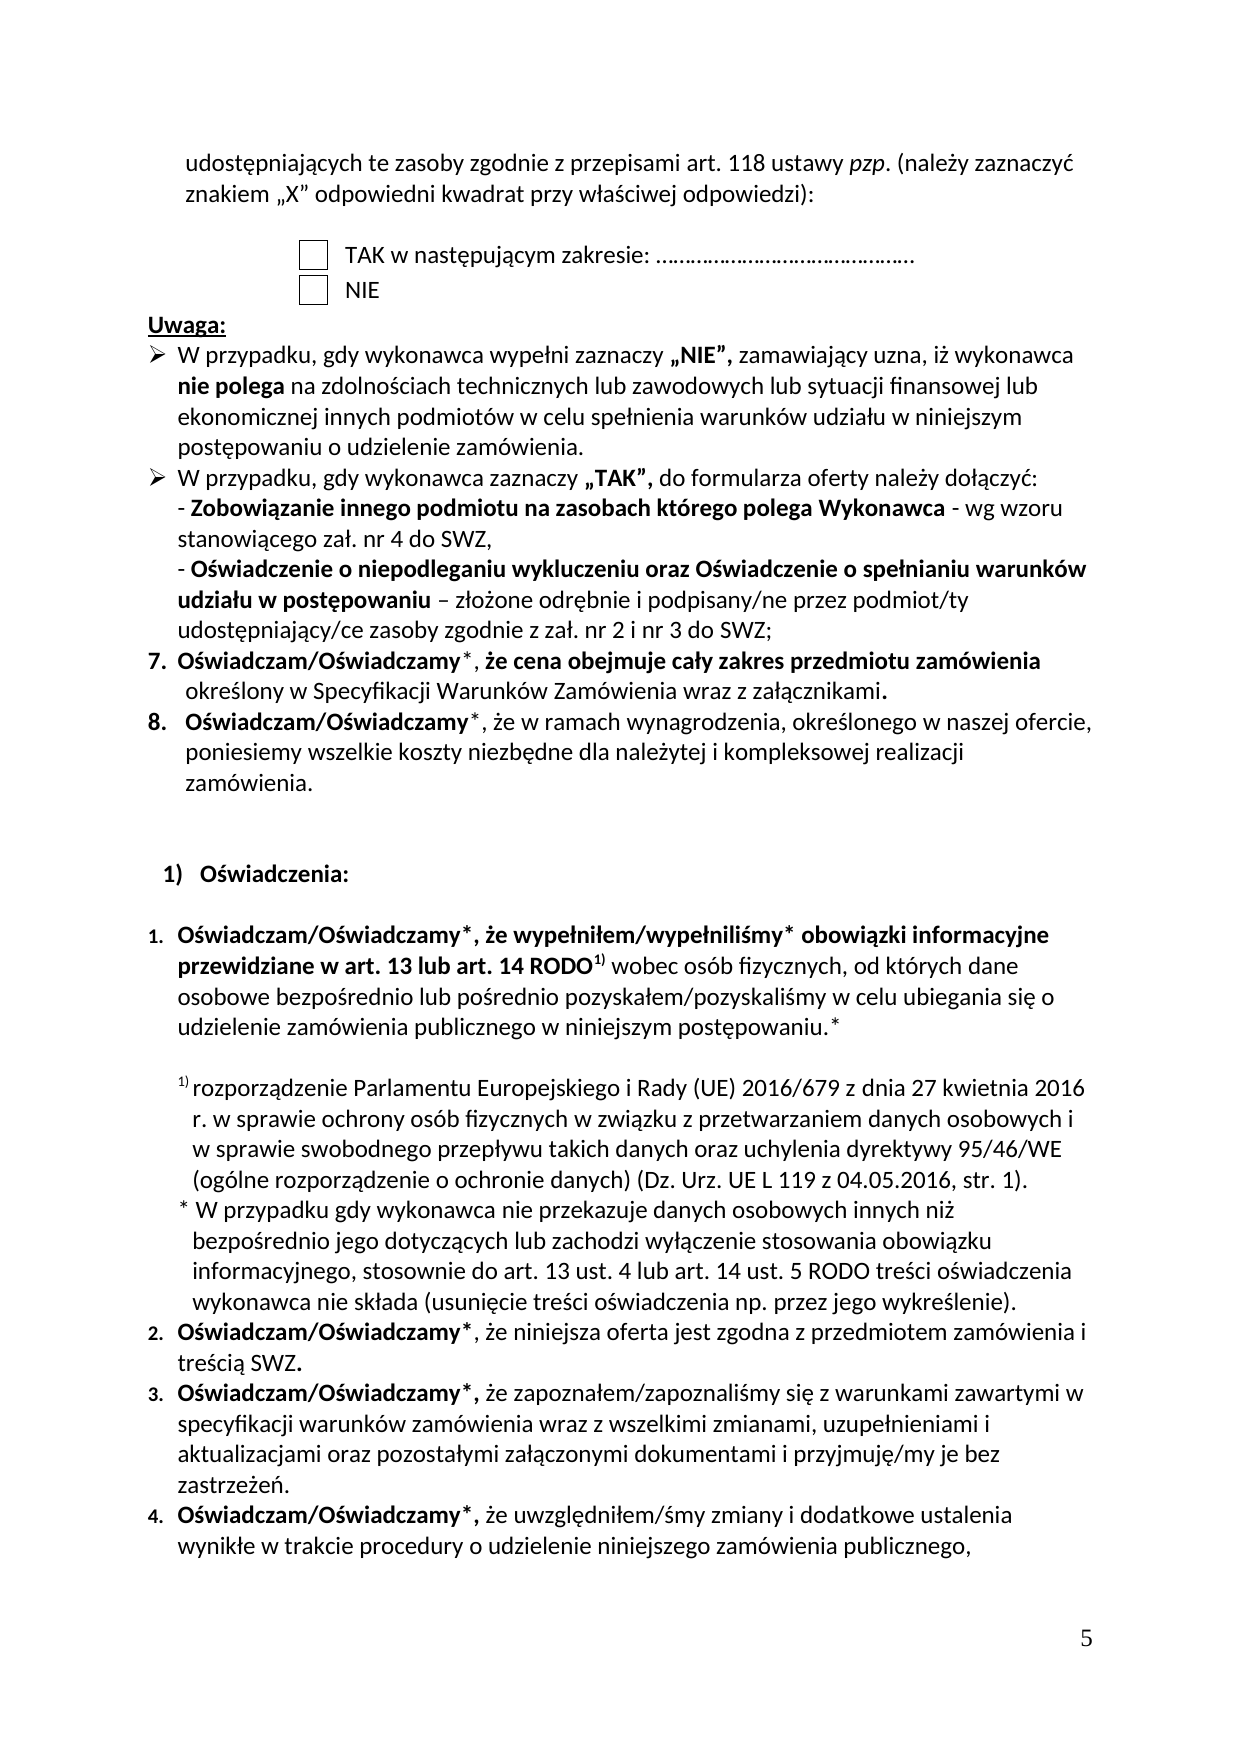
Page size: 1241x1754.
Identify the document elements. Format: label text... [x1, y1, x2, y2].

list Oświadczam/Oświadczamy*, że niniejsza oferta jest zgodna z przedmiotem zamówienia i treścią SWZ. [148, 1316, 1093, 1377]
text NIE [298, 274, 1093, 305]
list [148, 148, 1093, 209]
text 1) rozporządzenie Parlamentu Europejskiego i Rady (UE) 2016/679 z dnia 27 kwietnia 2016 r. w sprawie ochrony osób fizycznych w związku z przetwarzaniem danych osobowych i w sprawie swobodnego przepływu takich danych oraz uchylenia dyrektywy 95/46/WE (ogólne rozporządzenie o ochronie danych) (Dz. Urz. UE L 119 z 04.05.2016, str. 1). [177, 1072, 1093, 1194]
list Oświadczam/Oświadczamy*, że zapoznałem/zapoznaliśmy się z warunkami zawartymi w specyfikacji warunków zamówienia wraz z wszelkimi zmianami, uzupełnieniami i aktualizacjami oraz pozostałymi załączonymi dokumentami i przyjmuję/my je bez zastrzeżeń. [148, 1377, 1093, 1499]
list Oświadczenia: [162, 858, 1093, 889]
text - Zobowiązanie innego podmiotu na zasobach którego polega Wykonawca - wg wzoru stanowiącego zał. nr 4 do SWZ, [177, 492, 1093, 553]
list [148, 1499, 1093, 1561]
list Oświadczam/Oświadczamy*, że w ramach wynagrodzenia, określonego w naszej ofercie, poniesiemy wszelkie koszty niezbędne dla należytej i kompleksowej realizacji zamówienia. [148, 706, 1093, 797]
list W przypadku, gdy wykonawca zaznaczy „TAK”, do formularza oferty należy dołączyć: [148, 462, 1093, 492]
list W przypadku, gdy wykonawca wypełni zaznaczy „NIE”, zamawiający uzna, iż wykonawca nie polega na zdolnościach technicznych lub zawodowych lub sytuacji finansowej lub ekonomicznej innych podmiotów w celu spełnienia warunków udziału w niniejszym postępowaniu o udzielenie zamówienia. [148, 340, 1093, 462]
list Oświadczam/Oświadczamy*, że cena obejmuje cały zakres przedmiotu zamówienia określony w Specyfikacji Warunków Zamówienia wraz z załącznikami. [148, 645, 1093, 706]
text TAK w następującym zakresie: ……………………………………… [298, 239, 1093, 270]
text Uwaga: [148, 309, 1093, 340]
text * W przypadku gdy wykonawca nie przekazuje danych osobowych innych niż bezpośrednio jego dotyczących lub zachodzi wyłączenie stosowania obowiązku informacyjnego, stosownie do art. 13 ust. 4 lub art. 14 ust. 5 RODO treści oświadczenia wykonawca nie składa (usunięcie treści oświadczenia np. przez jego wykreślenie). [177, 1194, 1093, 1316]
list Oświadczam/Oświadczamy*, że wypełniłem/wypełniliśmy* obowiązki informacyjne przewidziane w art. 13 lub art. 14 RODO1) wobec osób fizycznych, od których dane osobowe bezpośrednio lub pośrednio pozyskałem/pozyskaliśmy w celu ubiegania się o udzielenie zamówienia publicznego w niniejszym postępowaniu.* [148, 919, 1093, 1042]
text - Oświadczenie o niepodleganiu wykluczeniu oraz Oświadczenie o spełnianiu warunków udziału w postępowaniu – złożone odrębnie i podpisany/ne przez podmiot/ty udostępniający/ce zasoby zgodnie z zał. nr 2 i nr 3 do SWZ; [177, 553, 1093, 645]
